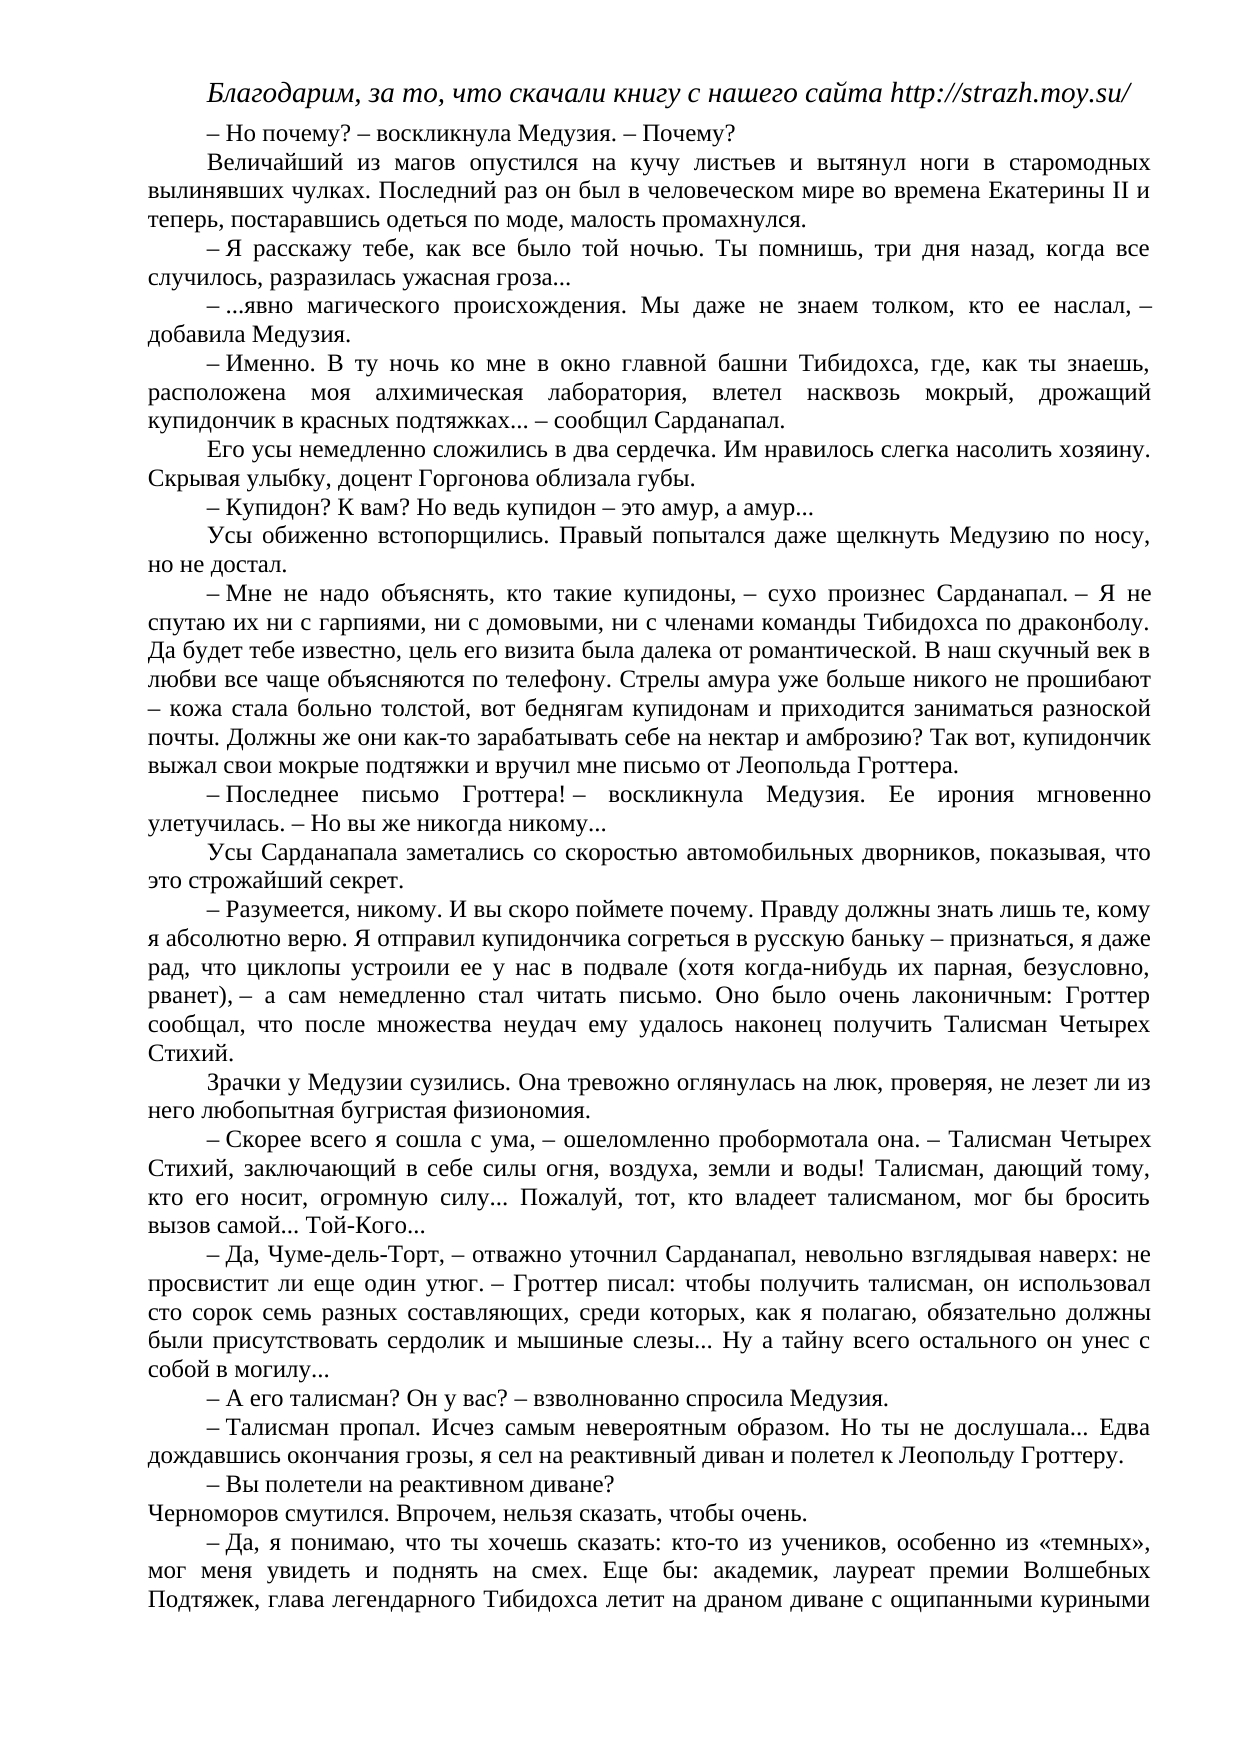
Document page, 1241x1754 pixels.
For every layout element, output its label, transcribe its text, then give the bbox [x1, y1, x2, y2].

text – Именно. В ту ночь ко мне в окно главной башни Тибидохса, где, как ты знаешь, расположена моя алхимическая лаборатория, влетел насквозь мокрый, дрожащий купидончик в красных подтяжках... – сообщил Сарданапал. [148, 348, 1152, 434]
text – Я расскажу тебе, как все было той ночью. Ты помнишь, три дня назад, когда все случилось, разразилась ужасная гроза... [148, 233, 1152, 291]
text – ...явно магического происхождения. Мы даже не знаем толком, кто ее наслал, – добавила Медузия. [148, 291, 1152, 348]
text – Но почему? – воскликнула Медузия. – Почему? [148, 118, 1152, 147]
text – Да, Чуме-дель-Торт, – отважно уточнил Сарданапал, невольно взглядывая наверх: не просвистит ли еще один утюг. – Гроттер писал: чтобы получить талисман, он использовал сто сорок семь разных составляющих, среди которых, как я полагаю, обязательно должны были присутствовать сердолик и мышиные слезы... Ну а тайну всего остального он унес с собой в могилу... [148, 1239, 1152, 1383]
text – Мне не надо объяснять, кто такие купидоны, – сухо произнес Сарданапал. – Я не спутаю их ни с гарпиями, ни с домовыми, ни с членами команды Тибидохса по драконболу. Да будет тебе известно, цель его визита была далека от романтической. В наш скучный век в любви все чаще объясняются по телефону. Стрелы амура уже больше никого не прошибают – кожа стала больно толстой, вот беднягам купидонам и приходится заниматься разноской почты. Должны же они как-то зарабатывать себе на нектар и амброзию? Так вот, купидончик выжал свои мокрые подтяжки и вручил мне письмо от Леопольда Гроттера. [148, 578, 1152, 779]
text Зрачки у Медузии сузились. Она тревожно оглянулась на люк, проверяя, не лезет ли из него любопытная бугристая физиономия. [148, 1067, 1152, 1124]
text Его усы немедленно сложились в два сердечка. Им нравилось слегка насолить хозяину. Скрывая улыбку, доцент Горгонова облизала губы. [148, 434, 1152, 492]
text Черноморов смутился. Впрочем, нельзя сказать, чтобы очень. [148, 1498, 1152, 1527]
text – А его талисман? Он у вас? – взволнованно спросила Медузия. [148, 1383, 1152, 1412]
text Величайший из магов опустился на кучу листьев и вытянул ноги в старомодных вылинявших чулках. Последний раз он был в человеческом мире во времена Екатерины II и теперь, постаравшись одеться по моде, малость промахнулся. [148, 147, 1152, 233]
text – Талисман пропал. Исчез самым невероятным образом. Но ты не дослушала... Едва дождавшись окончания грозы, я сел на реактивный диван и полетел к Леопольду Гроттеру. [148, 1412, 1152, 1469]
text – Вы полетели на реактивном диване? [148, 1469, 1152, 1498]
text – Скорее всего я сошла с ума, – ошеломленно пробормотала она. – Талисман Четырех Стихий, заключающий в себе силы огня, воздуха, земли и воды! Талисман, дающий тому, кто его носит, огромную силу... Пожалуй, тот, кто владеет талисманом, мог бы бросить вызов самой... Той-Кого... [148, 1124, 1152, 1239]
text – Разумеется, никому. И вы скоро поймете почему. Правду должны знать лишь те, кому я абсолютно верю. Я отправил купидончика согреться в русскую баньку – признаться, я даже рад, что циклопы устроили ее у нас в подвале (хотя когда-нибудь их парная, безусловно, рванет), – а сам немедленно стал читать письмо. Оно было очень лаконичным: Гроттер сообщал, что после множества неудач ему удалось наконец получить Талисман Четырех Стихий. [148, 894, 1152, 1067]
text Усы Сарданапала заметались со скоростью автомобильных дворников, показывая, что это строжайший секрет. [148, 837, 1152, 894]
text – Последнее письмо Гроттера! – воскликнула Медузия. Ее ирония мгновенно улетучилась. – Но вы же никогда никому... [148, 779, 1152, 837]
text Усы обиженно встопорщились. Правый попытался даже щелкнуть Медузию по носу, но не достал. [148, 521, 1152, 578]
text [148, 1527, 1152, 1613]
text – Купидон? К вам? Но ведь купидон – это амур, а амур... [148, 492, 1152, 521]
